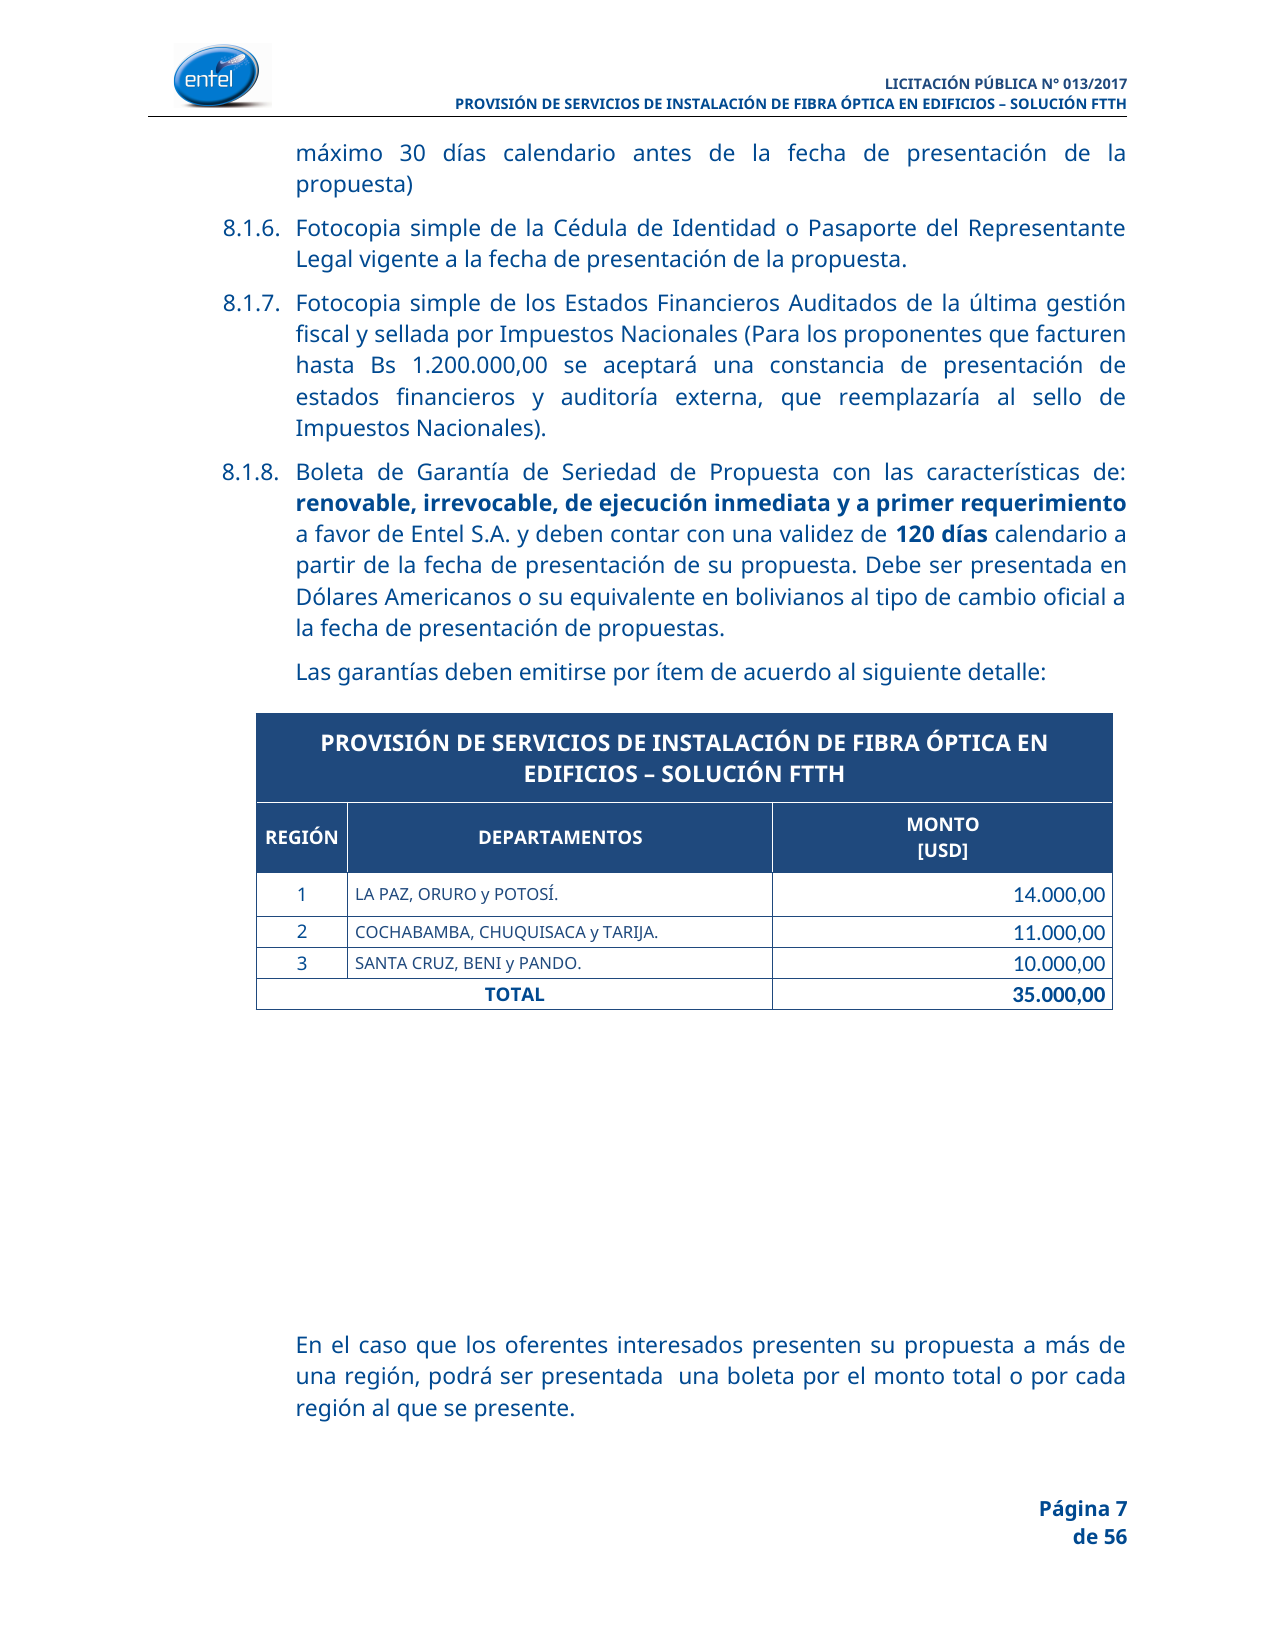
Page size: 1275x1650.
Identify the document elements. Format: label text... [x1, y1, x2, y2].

table_cell 10.000,00 [773, 948, 1112, 978]
list Fotocopia simple de la Cédula de Identidad o Pasaporte del Representante Legal vigente a la fecha de presentación de la propuesta. [223, 212, 1127, 274]
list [223, 137, 1127, 199]
table_cell 1 [257, 873, 347, 916]
table_cell 35.000,00 [773, 979, 1112, 1009]
table_cell 11.000,00 [773, 917, 1112, 947]
table_cell COCHABAMBA, CHUQUISACA y TARIJA. [348, 917, 772, 947]
table_cell DEPARTAMENTOS [348, 803, 772, 872]
list En el caso que los oferentes interesados presenten su propuesta a más de una región, podrá ser presentada una boleta por el monto total o por cada región al que se presente. [295, 1329, 1127, 1423]
picture [173, 43, 272, 108]
table_header PROVISIÓN DE SERVICIOS DE INSTALACIÓN DE FIBRA ÓPTICA EN EDIFICIOS – SOLUCIÓN FTTH [257, 714, 1112, 802]
list Las garantías deben emitirse por ítem de acuerdo al siguiente detalle: [222, 655, 1127, 687]
table_cell 3 [257, 948, 347, 978]
table_cell 14.000,00 [773, 873, 1112, 916]
table_cell MONTO [USD] [773, 803, 1112, 872]
list Fotocopia simple de los Estados Financieros Auditados de la última gestión fiscal y sellada por Impuestos Nacionales (Para los proponentes que facturen hasta Bs 1.200.000,00 se aceptará una constancia de presentación de estados financieros y auditoría externa, que reemplazaría al sello de Impuestos Nacionales). [223, 287, 1127, 443]
table_cell SANTA CRUZ, BENI y PANDO. [348, 948, 772, 978]
table_cell TOTAL [257, 979, 772, 1009]
table_cell REGIÓN [257, 803, 347, 872]
table_cell 2 [257, 917, 347, 947]
list Boleta de Garantía de Seriedad de Propuesta con las características de: renovable, irrevocable, de ejecución inmediata y a primer requerimiento a favor de Entel S.A. y deben contar con una validez de 120 días calendario a partir de la fecha de presentación de su propuesta. Debe ser presentada en Dólares Americanos o su equivalente en bolivianos al tipo de cambio oficial a la fecha de presentación de propuestas. [222, 455, 1127, 643]
table_cell LA PAZ, ORURO y POTOSÍ. [348, 873, 772, 916]
